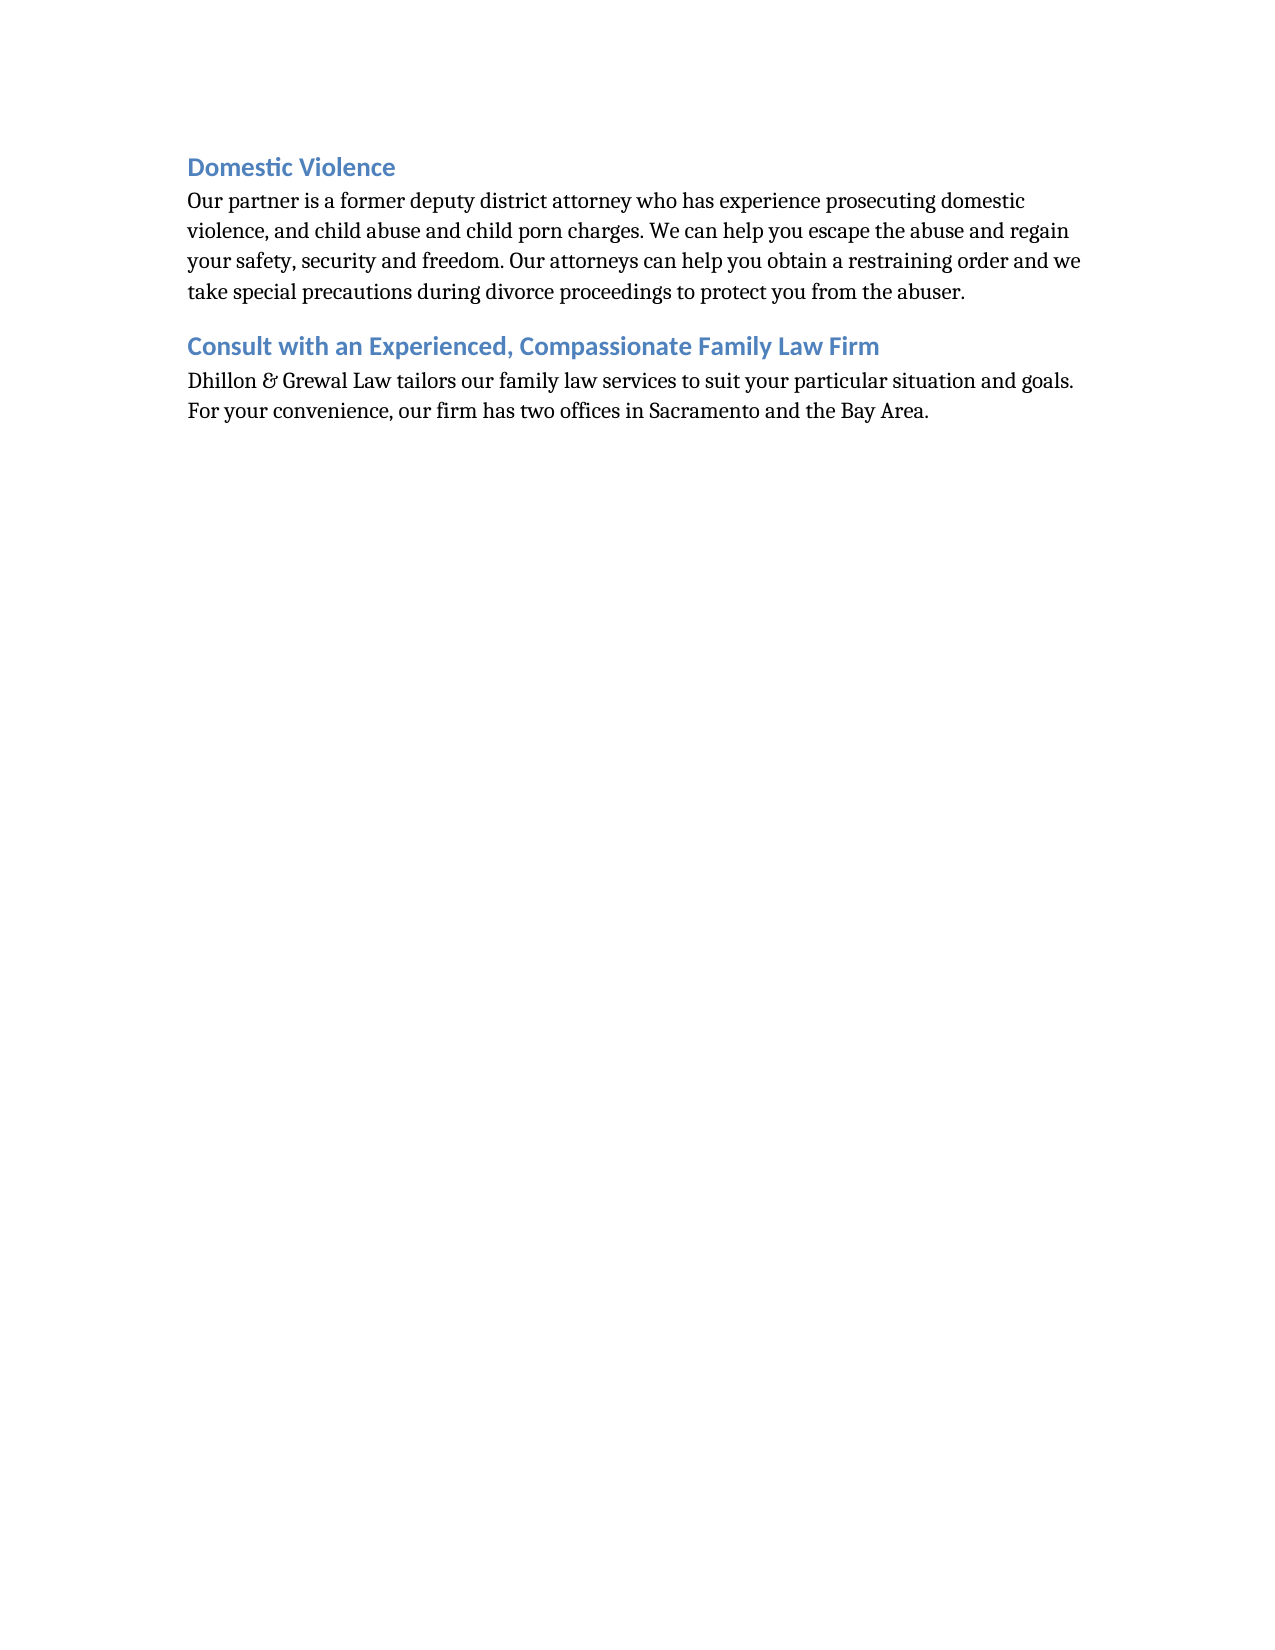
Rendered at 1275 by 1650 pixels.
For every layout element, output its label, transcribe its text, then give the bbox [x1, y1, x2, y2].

text Dhillon & Grewal Law tailors our family law services to suit your particular situation and goals. For your convenience, our firm has two offices in Sacramento and the Bay Area. [187, 367, 1087, 424]
text Our partner is a former deputy district attorney who has experience prosecuting domestic violence, and child abuse and child porn charges. We can help you escape the abuse and regain your safety, security and freedom. Our attorneys can help you obtain a restraining order and we take special precautions during divorce proceedings to protect you from the abuser. [187, 188, 1087, 305]
subtitle Domestic Violence [187, 150, 1087, 183]
subtitle Consult with an Experienced, Compassionate Family Law Firm [187, 329, 1087, 363]
